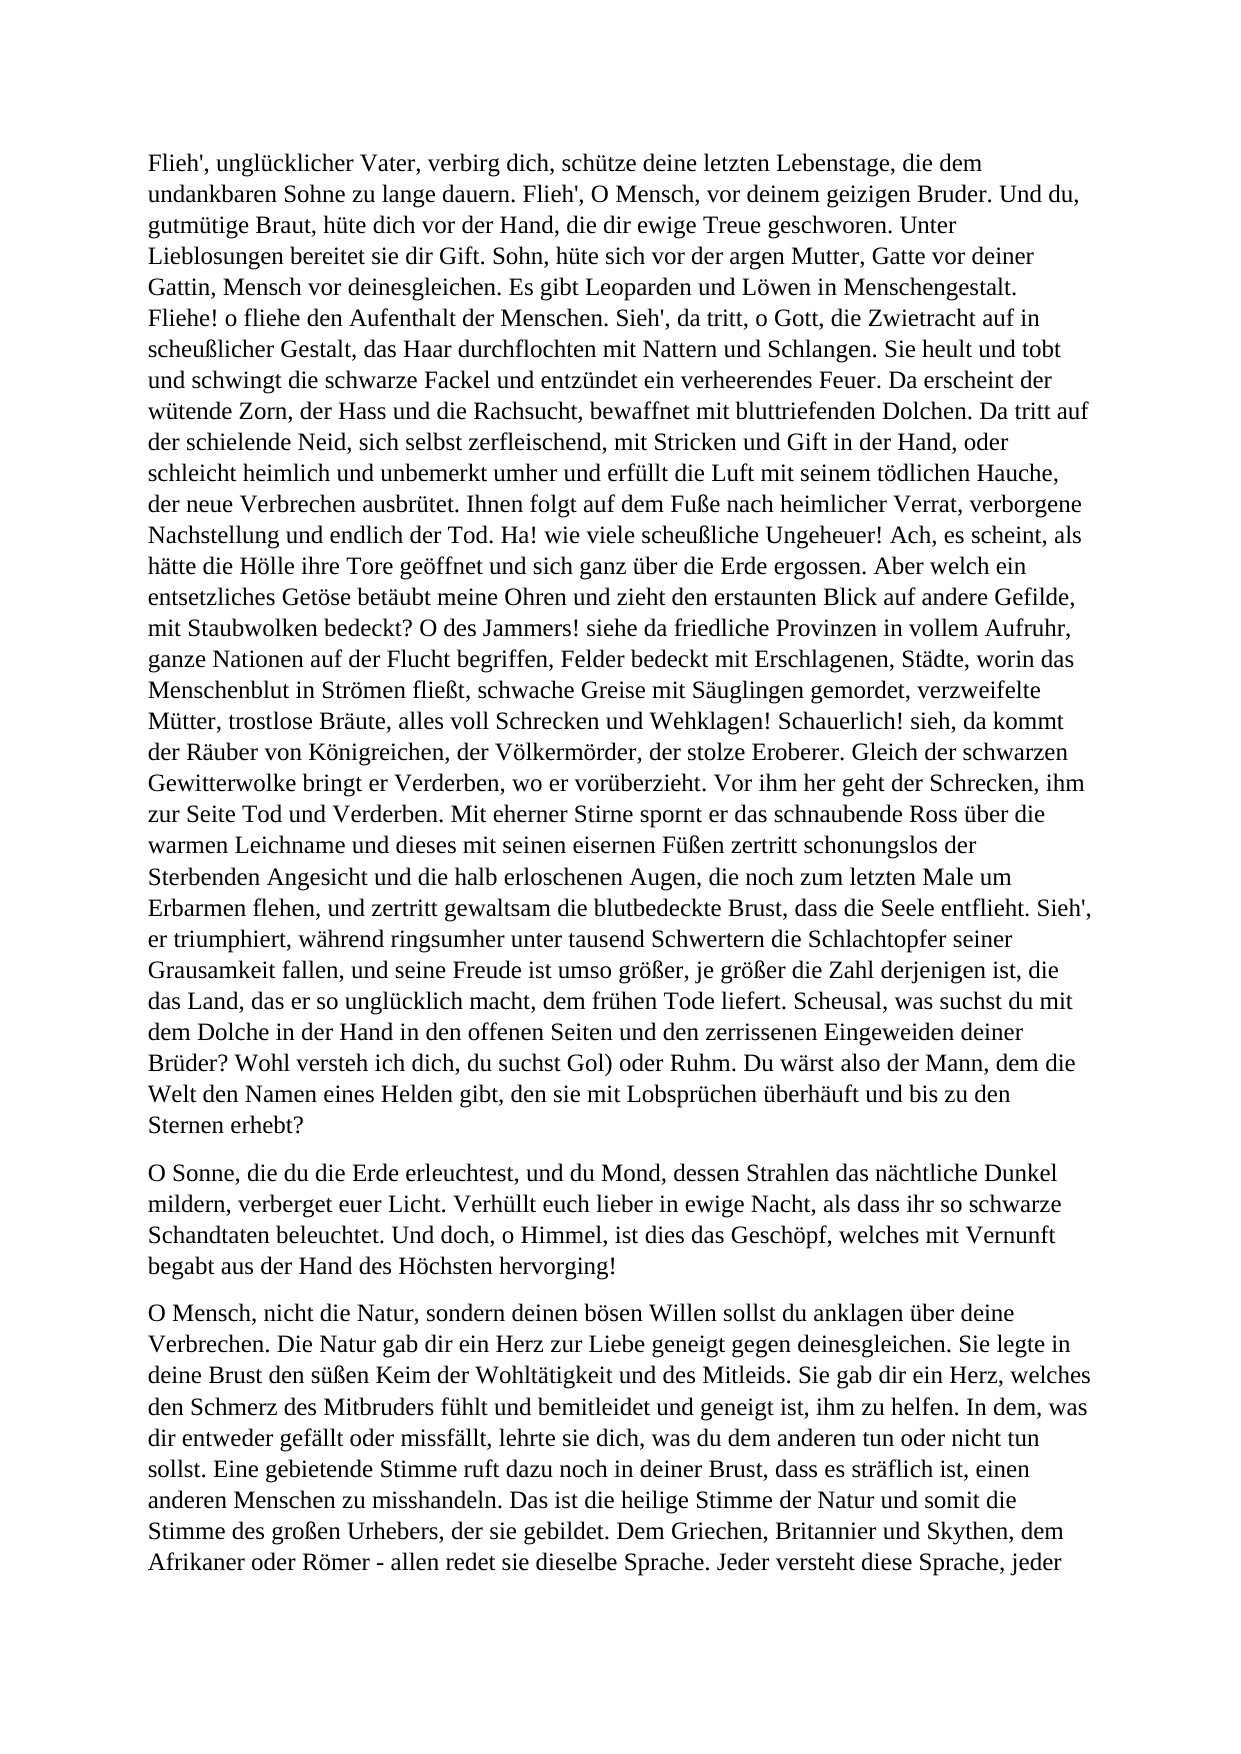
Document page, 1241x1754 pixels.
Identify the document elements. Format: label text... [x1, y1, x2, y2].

text O Sonne, die du die Erde erleuchtest, und du Mond, dessen Strahlen das nächtliche Dunkel mildern, verberget euer Licht. Verhüllt euch lieber in ewige Nacht, als dass ihr so schwarze Schandtaten beleuchtet. Und doch, o Himmel, ist dies das Geschöpf, welches mit Vernunft begabt aus der Hand des Höchsten hervorging! [148, 1158, 1093, 1279]
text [148, 1298, 1093, 1576]
text Flieh', unglücklicher Vater, verbirg dich, schütze deine letzten Lebenstage, die dem undankbaren Sohne zu lange dauern. Flieh', O Mensch, vor deinem geizigen Bruder. Und du, gutmütige Braut, hüte dich vor der Hand, die dir ewige Treue geschworen. Unter Lieblosungen bereitet sie dir Gift. Sohn, hüte sich vor der argen Mutter, Gatte vor deiner Gattin, Mensch vor deinesgleichen. Es gibt Leoparden und Löwen in Menschengestalt. Fliehe! o fliehe den Aufenthalt der Menschen. Sieh', da tritt, o Gott, die Zwietracht auf in scheußlicher Gestalt, das Haar durchflochten mit Nattern und Schlangen. Sie heult und tobt und schwingt die schwarze Fackel und entzündet ein verheerendes Feuer. Da erscheint der wütende Zorn, der Hass und die Rachsucht, bewaffnet mit bluttriefenden Dolchen. Da tritt auf der schielende Neid, sich selbst zerfleischend, mit Stricken und Gift in der Hand, oder schleicht heimlich und unbemerkt umher und erfüllt die Luft mit seinem tödlichen Hauche, der neue Verbrechen ausbrütet. Ihnen folgt auf dem Fuße nach heimlicher Verrat, verborgene Nachstellung und endlich der Tod. Ha! wie viele scheußliche Ungeheuer! Ach, es scheint, als hätte die Hölle ihre Tore geöffnet und sich ganz über die Erde ergossen. Aber welch ein entsetzliches Getöse betäubt meine Ohren und zieht den erstaunten Blick auf andere Gefilde, mit Staubwolken bedeckt? O des Jammers! siehe da friedliche Provinzen in vollem Aufruhr, ganze Nationen auf der Flucht begriffen, Felder bedeckt mit Erschlagenen, Städte, worin das Menschenblut in Strömen fließt, schwache Greise mit Säuglingen gemordet, verzweifelte Mütter, trostlose Bräute, alles voll Schrecken und Wehklagen! Schauerlich! sieh, da kommt der Räuber von Königreichen, der Völkermörder, der stolze Eroberer. Gleich der schwarzen Gewitterwolke bringt er Verderben, wo er vorüberzieht. Vor ihm her geht der Schrecken, ihm zur Seite Tod und Verderben. Mit eherner Stirne spornt er das schnaubende Ross über die warmen Leichname und dieses mit seinen eisernen Füßen zertritt schonungslos der Sterbenden Angesicht und die halb erloschenen Augen, die noch zum letzten Male um Erbarmen flehen, und zertritt gewaltsam die blutbedeckte Brust, dass die Seele entflieht. Sieh', er triumphiert, während ringsumher unter tausend Schwertern die Schlachtopfer seiner Grausamkeit fallen, und seine Freude ist umso größer, je größer die Zahl derjenigen ist, die das Land, das er so unglücklich macht, dem frühen Tode liefert. Scheusal, was suchst du mit dem Dolche in der Hand in den offenen Seiten und den zerrissenen Eingeweiden deiner Brüder? Wohl versteh ich dich, du suchst Gol) oder Ruhm. Du wärst also der Mann, dem die Welt den Namen eines Helden gibt, den sie mit Lobsprüchen überhäuft und bis zu den Sternen erhebt? [148, 148, 1093, 1139]
